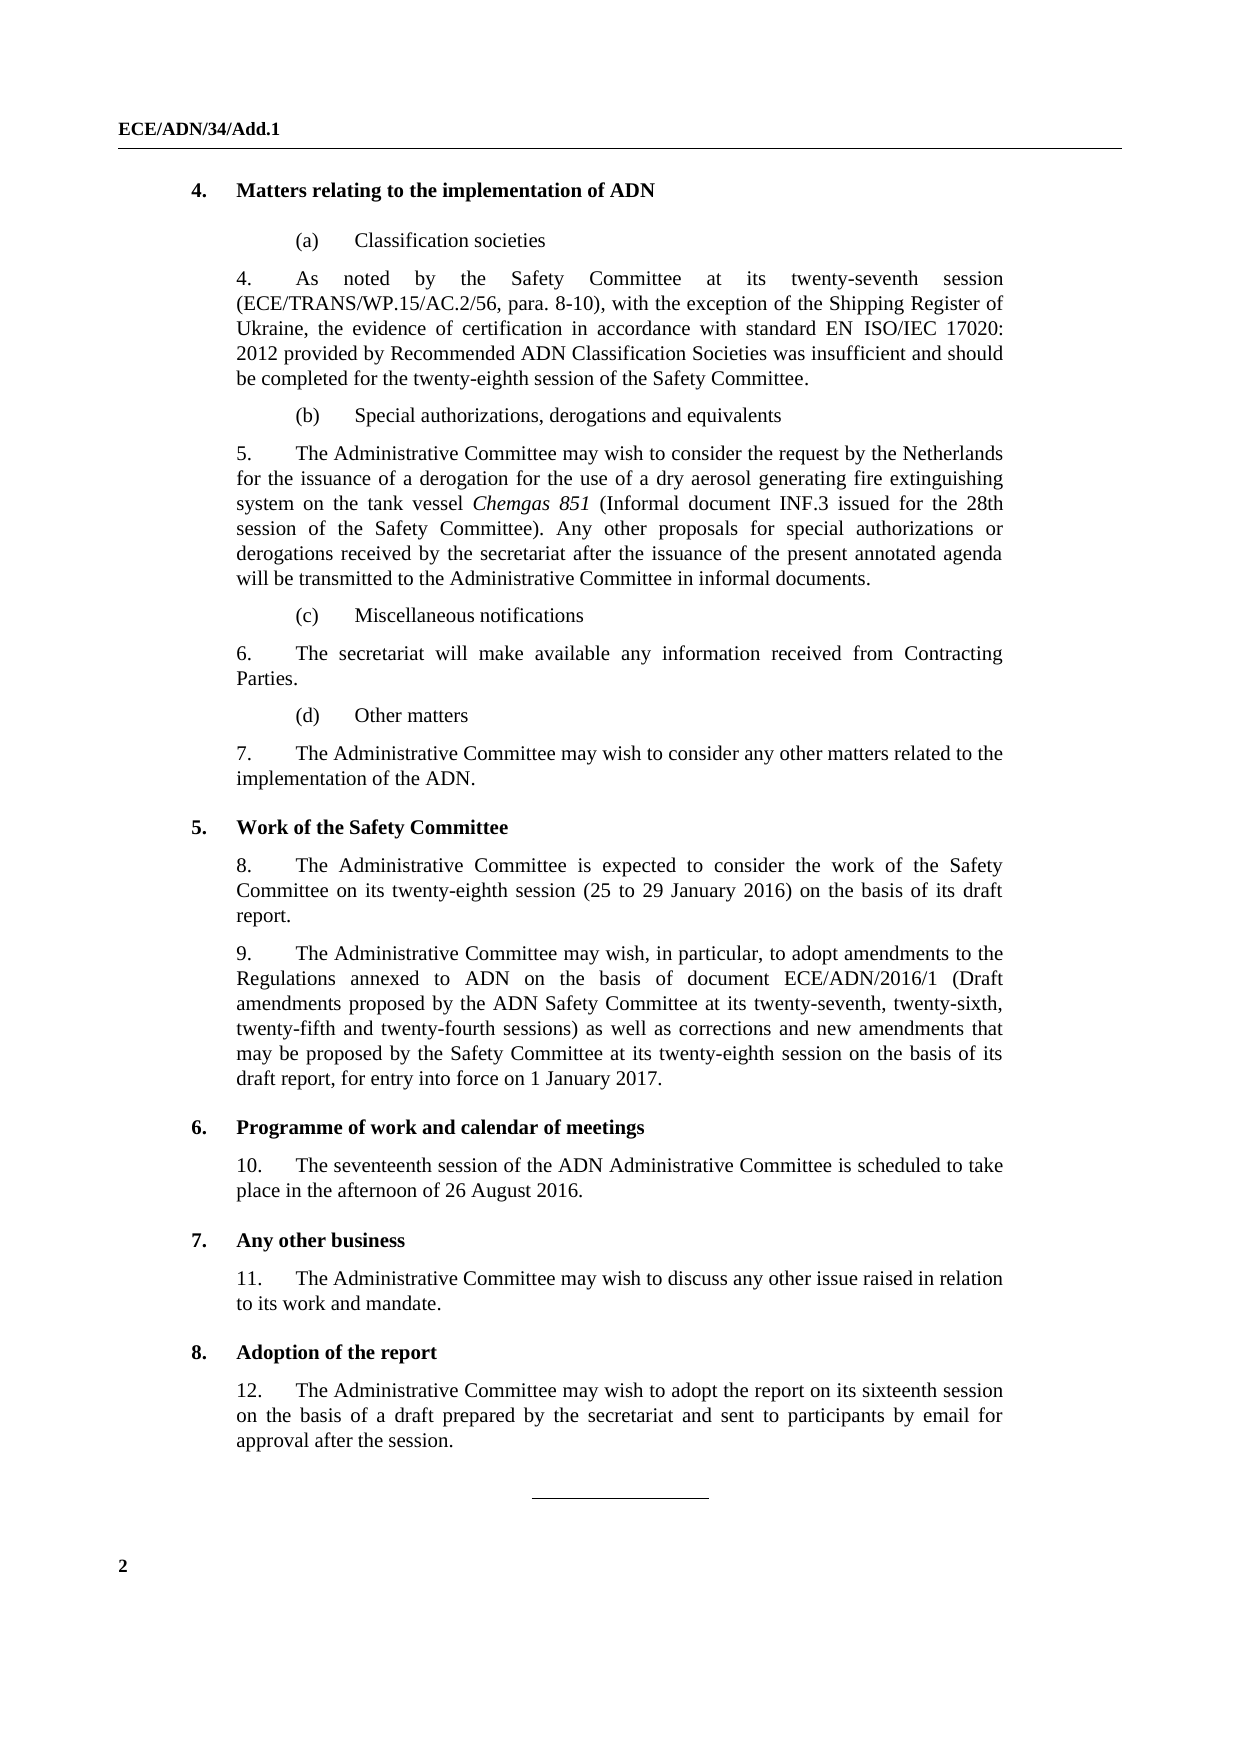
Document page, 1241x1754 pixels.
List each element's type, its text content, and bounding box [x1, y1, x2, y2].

text 7. The Administrative Committee may wish to consider any other matters related to the implementation of the ADN. [236, 740, 1004, 790]
text 7. Any other business [118, 1227, 1004, 1252]
text 9. The Administrative Committee may wish, in particular, to adopt amendments to the Regulations annexed to ADN on the basis of document ECE/ADN/2016/1 (Draft amendments proposed by the ADN Safety Committee at its twenty-seventh, twenty-sixth, twenty-fifth and twenty-fourth sessions) as well as corrections and new amendments that may be proposed by the Safety Committee at its twenty-eighth session on the basis of its draft report, for entry into force on 1 January 2017. [236, 940, 1004, 1090]
text (b) Special authorizations, derogations and equivalents [236, 402, 1004, 427]
text (a) Classification societies [236, 227, 1004, 252]
text 6. The secretariat will make available any information received from Contracting Parties. [236, 640, 1004, 690]
text 5. Work of the Safety Committee [118, 815, 1004, 840]
text 11. The Administrative Committee may wish to discuss any other issue raised in relation to its work and mandate. [236, 1265, 1004, 1315]
text 6. Programme of work and calendar of meetings [118, 1115, 1004, 1140]
text 4. Matters relating to the implementation of ADN [118, 177, 1004, 202]
text 4. As noted by the Safety Committee at its twenty-seventh session (ECE/TRANS/WP.15/AC.2/56, para. 8-10), with the exception of the Shipping Register of Ukraine, the evidence of certification in accordance with standard EN ISO/IEC 17020: 2012 provided by Recommended ADN Classification Societies was insufficient and should be completed for the twenty-eighth session of the Safety Committee. [236, 265, 1004, 390]
text 5. The Administrative Committee may wish to consider the request by the Netherlands for the issuance of a derogation for the use of a dry aerosol generating fire extinguishing system on the tank vessel Chemgas 851 (Informal document INF.3 issued for the 28th session of the Safety Committee). Any other proposals for special authorizations or derogations received by the secretariat after the issuance of the present annotated agenda will be transmitted to the Administrative Committee in informal documents. [236, 440, 1004, 590]
text (d) Other matters [295, 702, 1004, 727]
text 10. The seventeenth session of the ADN Administrative Committee is scheduled to take place in the afternoon of 26 August 2016. [236, 1152, 1004, 1202]
text 8. Adoption of the report [118, 1340, 1004, 1365]
text (c) Miscellaneous notifications [295, 602, 1004, 627]
text 12. The Administrative Committee may wish to adopt the report on its sixteenth session on the basis of a draft prepared by the secretariat and sent to participants by email for approval after the session. [236, 1377, 1004, 1452]
text 8. The Administrative Committee is expected to consider the work of the Safety Committee on its twenty-eighth session (25 to 29 January 2016) on the basis of its draft report. [236, 852, 1004, 927]
